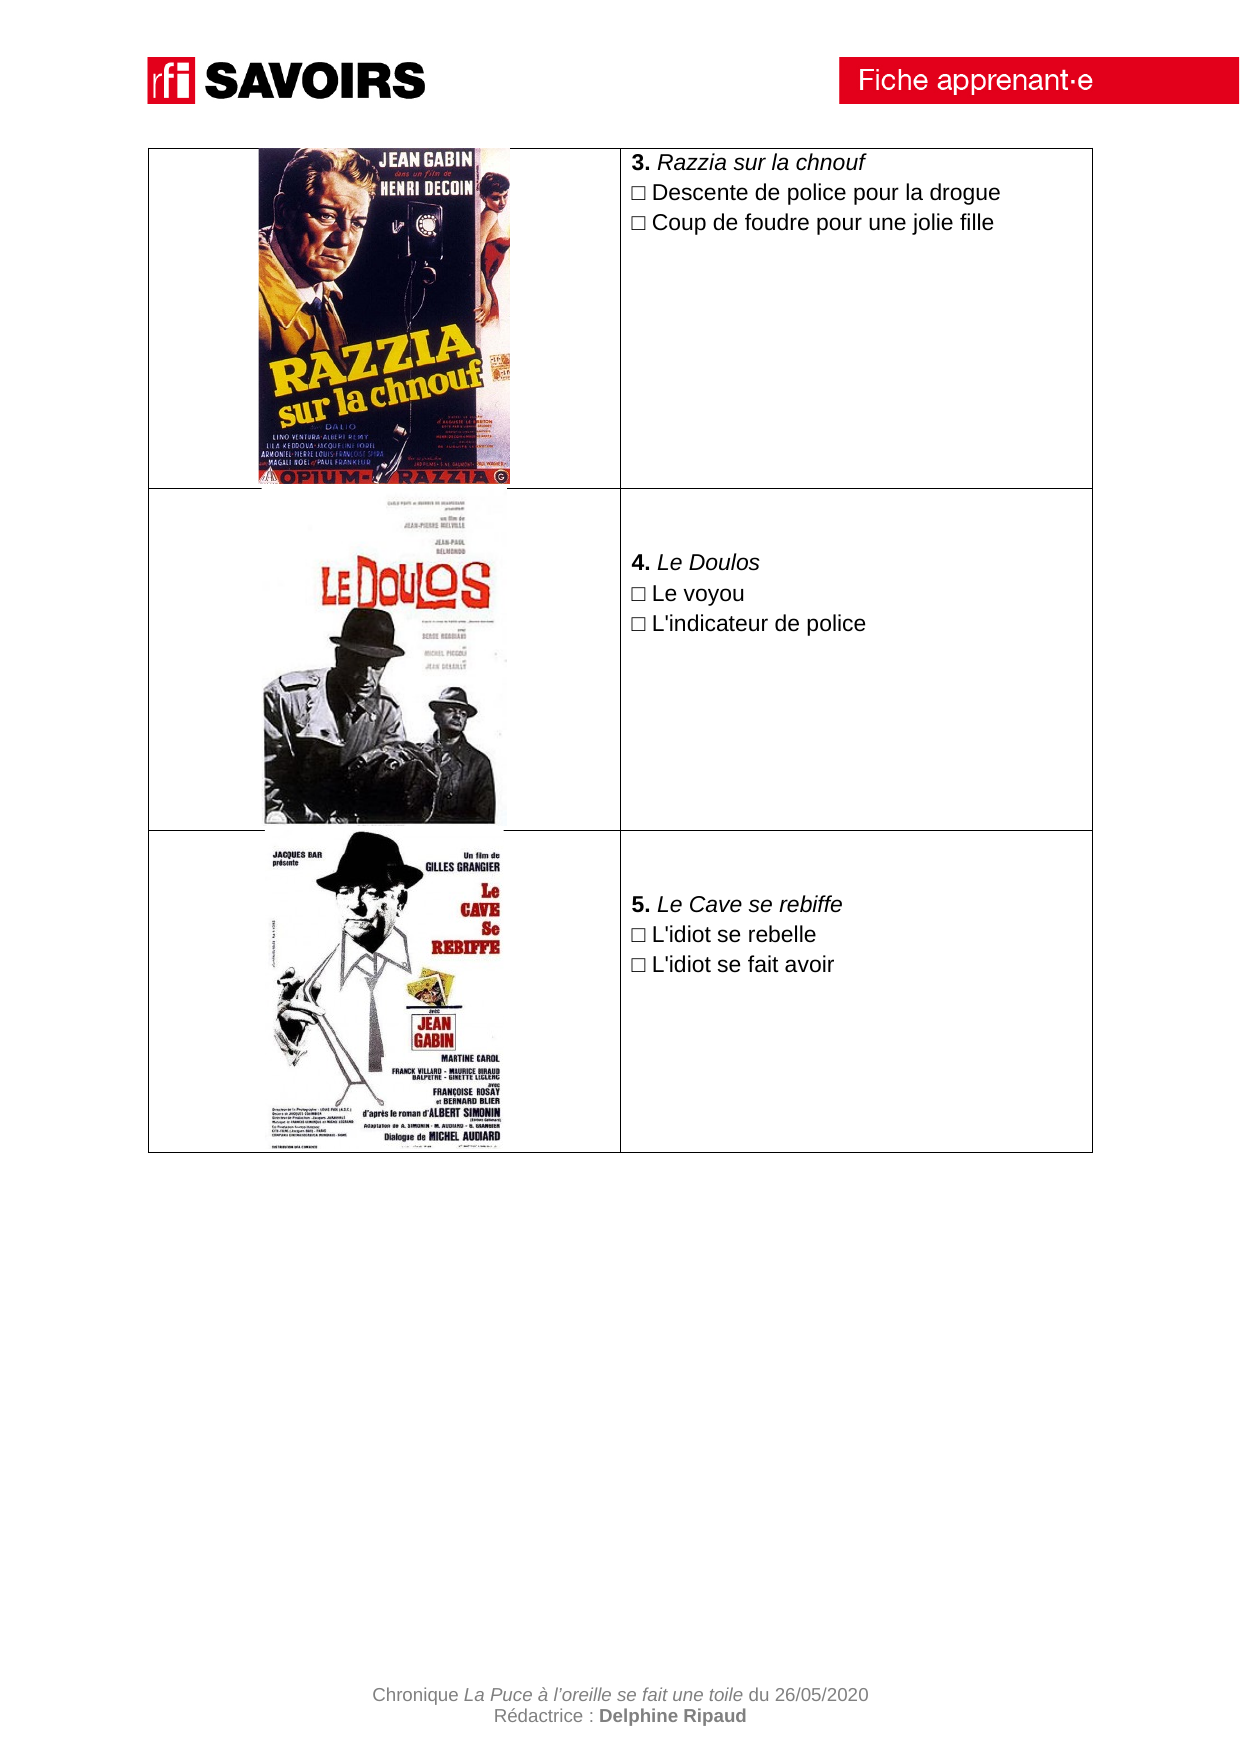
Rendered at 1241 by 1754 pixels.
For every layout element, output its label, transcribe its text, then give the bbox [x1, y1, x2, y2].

picture [0, 0, 1240, 146]
picture [264, 830, 504, 1149]
table_cell [149, 149, 620, 488]
picture [261, 488, 507, 826]
table_cell 5. Le Cave se rebiffe □ L'idiot se rebelle □ L'idiot se fait avoir [621, 831, 1092, 1152]
table_cell 3. Razzia sur la chnouf □ Descente de police pour la drogue □ Coup de foudre pour une jolie fille [621, 149, 1092, 488]
table_cell [149, 831, 620, 1152]
picture [258, 148, 510, 484]
table_cell 4. Le Doulos □ Le voyou □ L'indicateur de police [621, 489, 1092, 829]
table_cell [149, 489, 620, 829]
